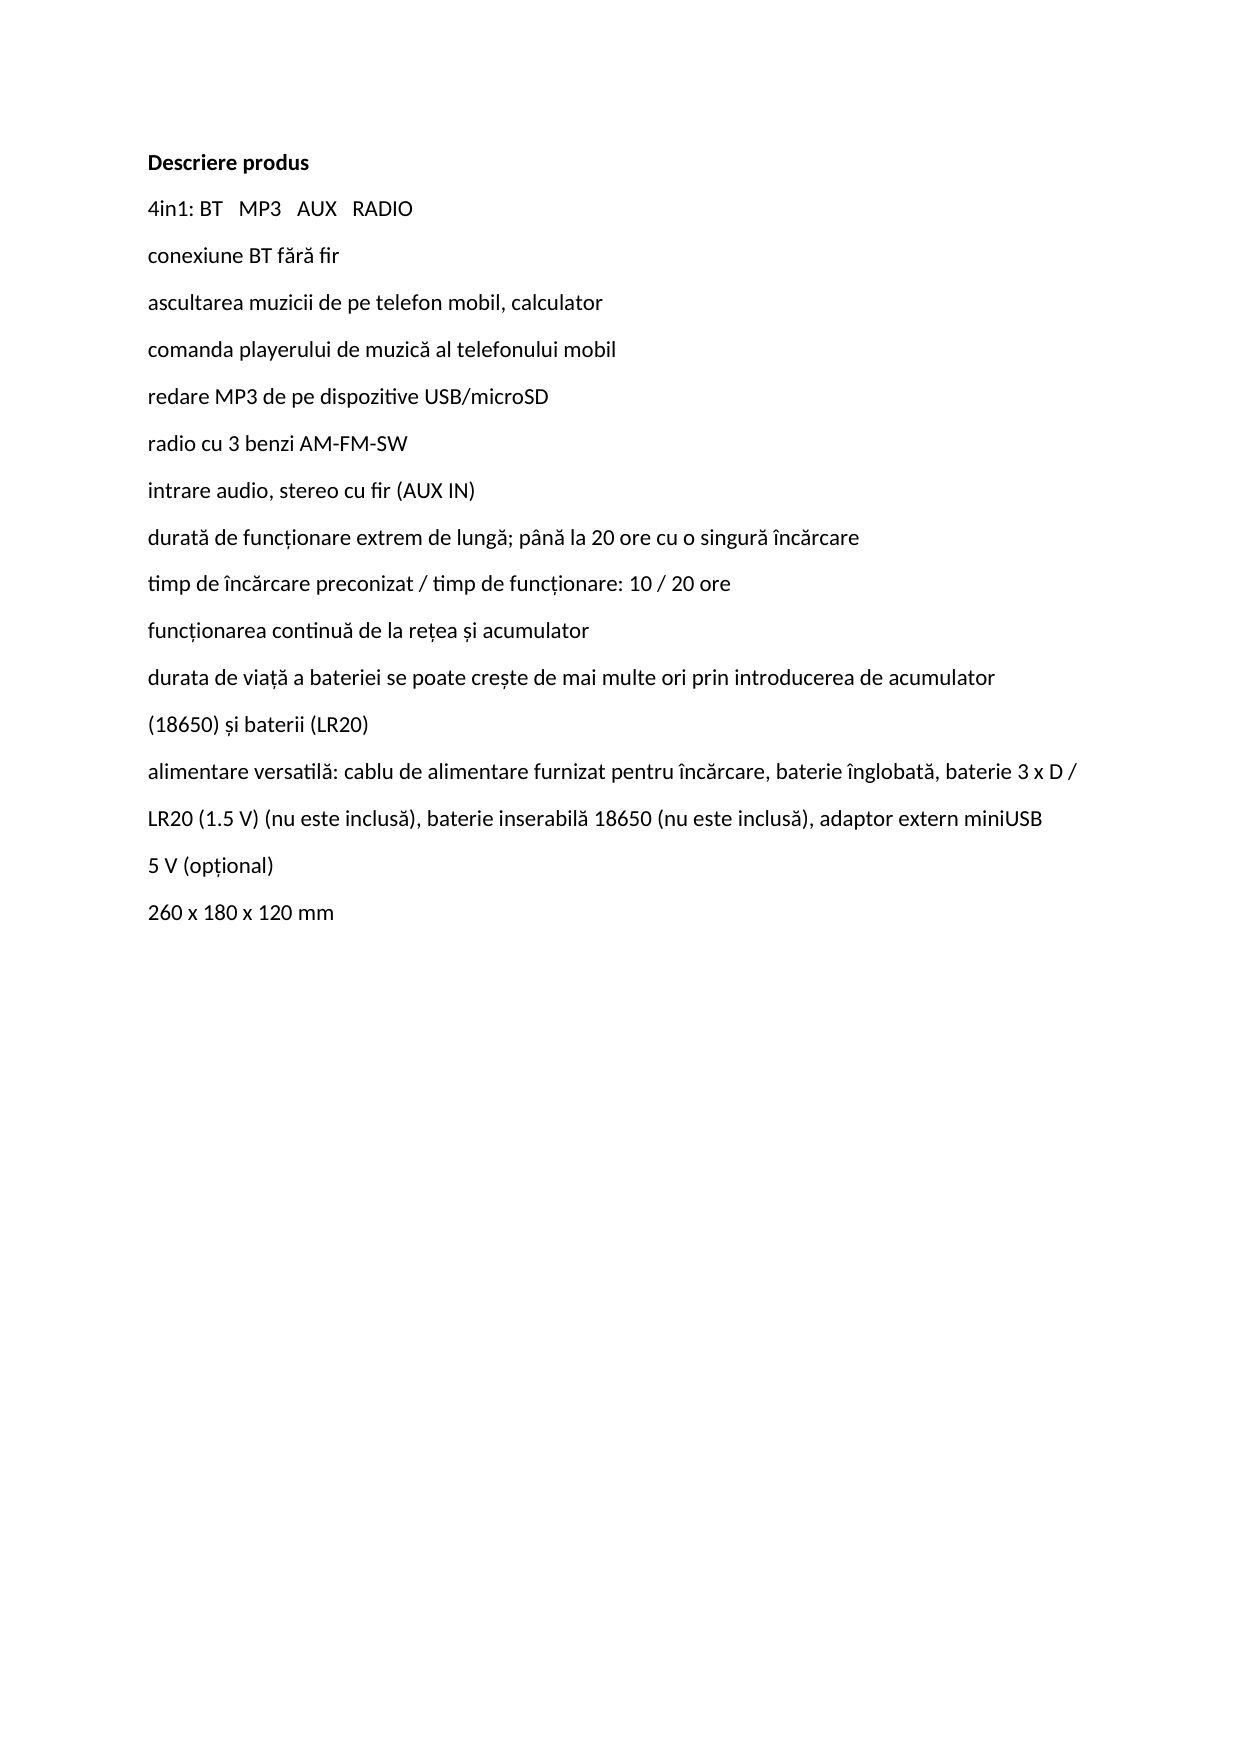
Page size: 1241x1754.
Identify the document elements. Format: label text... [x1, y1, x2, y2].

text radio cu 3 benzi AM-FM-SW [148, 429, 1093, 457]
text intrare audio, stereo cu fir (AUX IN) [148, 476, 1093, 504]
text Descriere produs [148, 148, 1093, 176]
text timp de încărcare preconizat / timp de funcționare: 10 / 20 ore [148, 569, 1093, 597]
text 4in1: BT MP3 AUX RADIO [148, 194, 1093, 222]
text 260 x 180 x 120 mm [148, 898, 1093, 926]
text redare MP3 de pe dispozitive USB/microSD [148, 382, 1093, 410]
text (18650) și baterii (LR20) [148, 710, 1093, 738]
text ascultarea muzicii de pe telefon mobil, calculator [148, 288, 1093, 316]
text comanda playerului de muzică al telefonului mobil [148, 335, 1093, 363]
text funcționarea continuă de la rețea și acumulator [148, 616, 1093, 644]
text 5 V (opțional) [148, 851, 1093, 879]
text conexiune BT fără fir [148, 241, 1093, 269]
text durată de funcționare extrem de lungă; până la 20 ore cu o singură încărcare [148, 523, 1093, 551]
text alimentare versatilă: cablu de alimentare furnizat pentru încărcare, baterie înglobată, baterie 3 x D / [148, 757, 1093, 785]
text durata de viață a bateriei se poate crește de mai multe ori prin introducerea de acumulator [148, 663, 1093, 691]
text LR20 (1.5 V) (nu este inclusă), baterie inserabilă 18650 (nu este inclusă), adaptor extern miniUSB [148, 804, 1093, 832]
